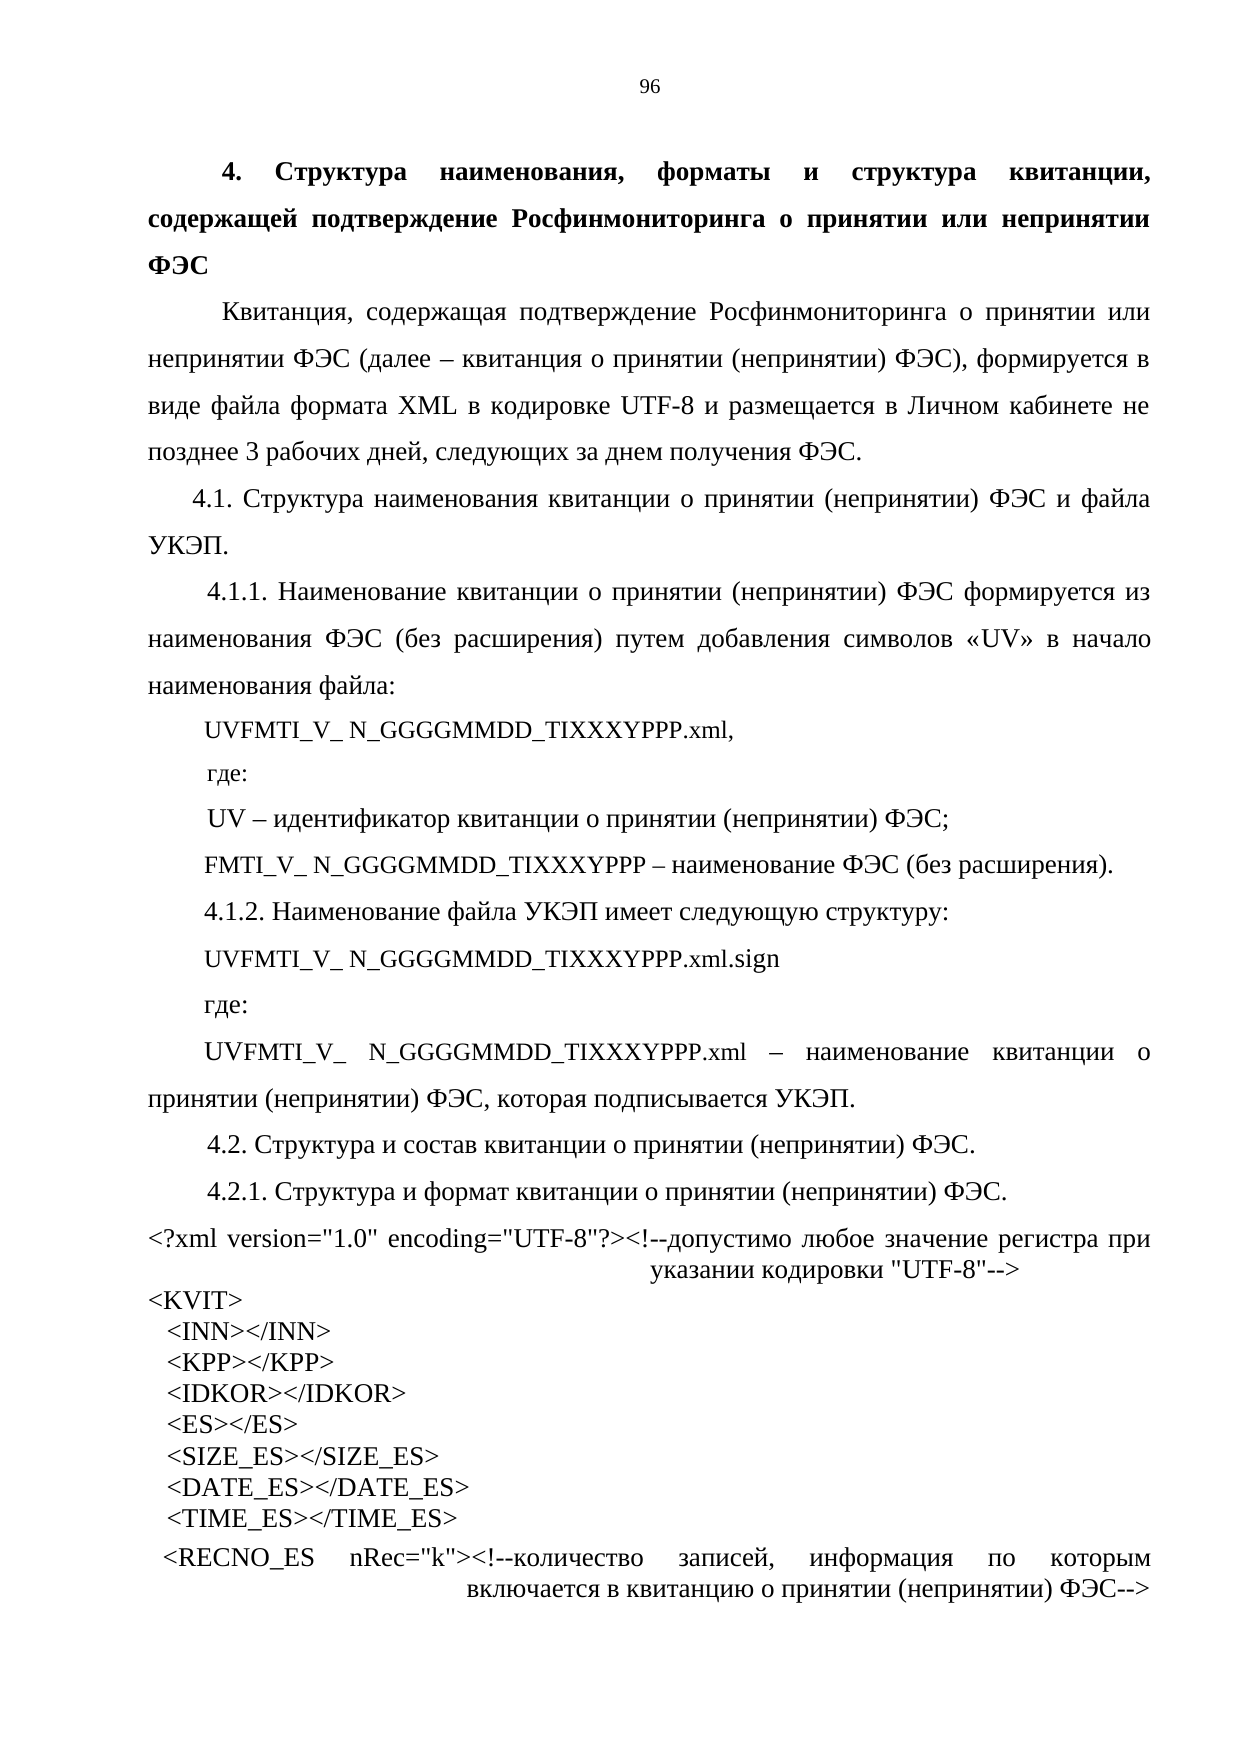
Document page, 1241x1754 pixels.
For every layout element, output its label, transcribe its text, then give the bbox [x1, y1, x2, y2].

text <KVIT> [148, 1284, 1152, 1315]
text <KPP></KPP> [166, 1346, 1152, 1377]
text Квитанция, содержащая подтверждение Росфинмониторинга о принятии или непринятии ФЭС (далее – квитанция о принятии (непринятии) ФЭС), формируется в виде файла формата XML в кодировке UTF-8 и размещается в Личном кабинете не позднее 3 рабочих дней, следующих за днем получения ФЭС. [148, 295, 1152, 467]
text FMTI_V_ N_GGGGMMDD_TIXXXYPPP – наименование ФЭС (без расширения). [148, 848, 1152, 879]
text 4.2. Структура и состав квитанции о принятии (непринятии) ФЭС. [148, 1128, 1152, 1159]
text <TIME_ES></TIME_ES> [148, 1502, 1152, 1533]
text UVFMTI_V_ N_GGGGMMDD_TIXXXYPPP.xml – наименование квитанции о принятии (непринятии) ФЭС, которая подписывается УКЭП. [148, 1035, 1152, 1113]
text UV – идентификатор квитанции о принятии (непринятии) ФЭС; [148, 802, 1137, 833]
text <ES></ES> [148, 1408, 1152, 1440]
text 4.1. Структура наименования квитанции о принятии (непринятии) ФЭС и файла УКЭП. [148, 482, 1152, 560]
text <INN></INN> [166, 1315, 1152, 1346]
text 4.1.2. Наименование файла УКЭП имеет следующую структуру: [148, 895, 1152, 926]
text 4.2.1. Структура и формат квитанции о принятии (непринятии) ФЭС. [148, 1175, 1152, 1206]
text UVFMTI_V_ N_GGGGMMDD_TIXXXYPPP.xml, [148, 715, 1152, 744]
text <IDKOR></IDKOR> [166, 1377, 1152, 1408]
text <RECNO_ES nRec="k"><!--количество записей, информация по которым включается в квитанцию о принятии (непринятии) ФЭС--> [162, 1541, 1152, 1604]
text где: [148, 988, 1152, 1019]
text UVFMTI_V_ N_GGGGMMDD_TIXXXYPPP.xml.sign [148, 942, 1152, 973]
text <DATE_ES></DATE_ES> [148, 1471, 1152, 1502]
text <?xml version="1.0" encoding="UTF-8"?><!--допустимо любое значение регистра при указании кодировки "UTF-8"--> [148, 1222, 1152, 1284]
text 4. Структура наименования, форматы и структура квитанции, содержащей подтверждение Росфинмониторинга о принятии или непринятии ФЭС [148, 155, 1152, 280]
text <SIZE_ES></SIZE_ES> [148, 1440, 1152, 1471]
text где: [148, 758, 1152, 787]
text 4.1.1. Наименование квитанции о принятии (непринятии) ФЭС формируется из наименования ФЭС (без расширения) путем добавления символов «UV» в начало наименования файла: [148, 575, 1152, 700]
